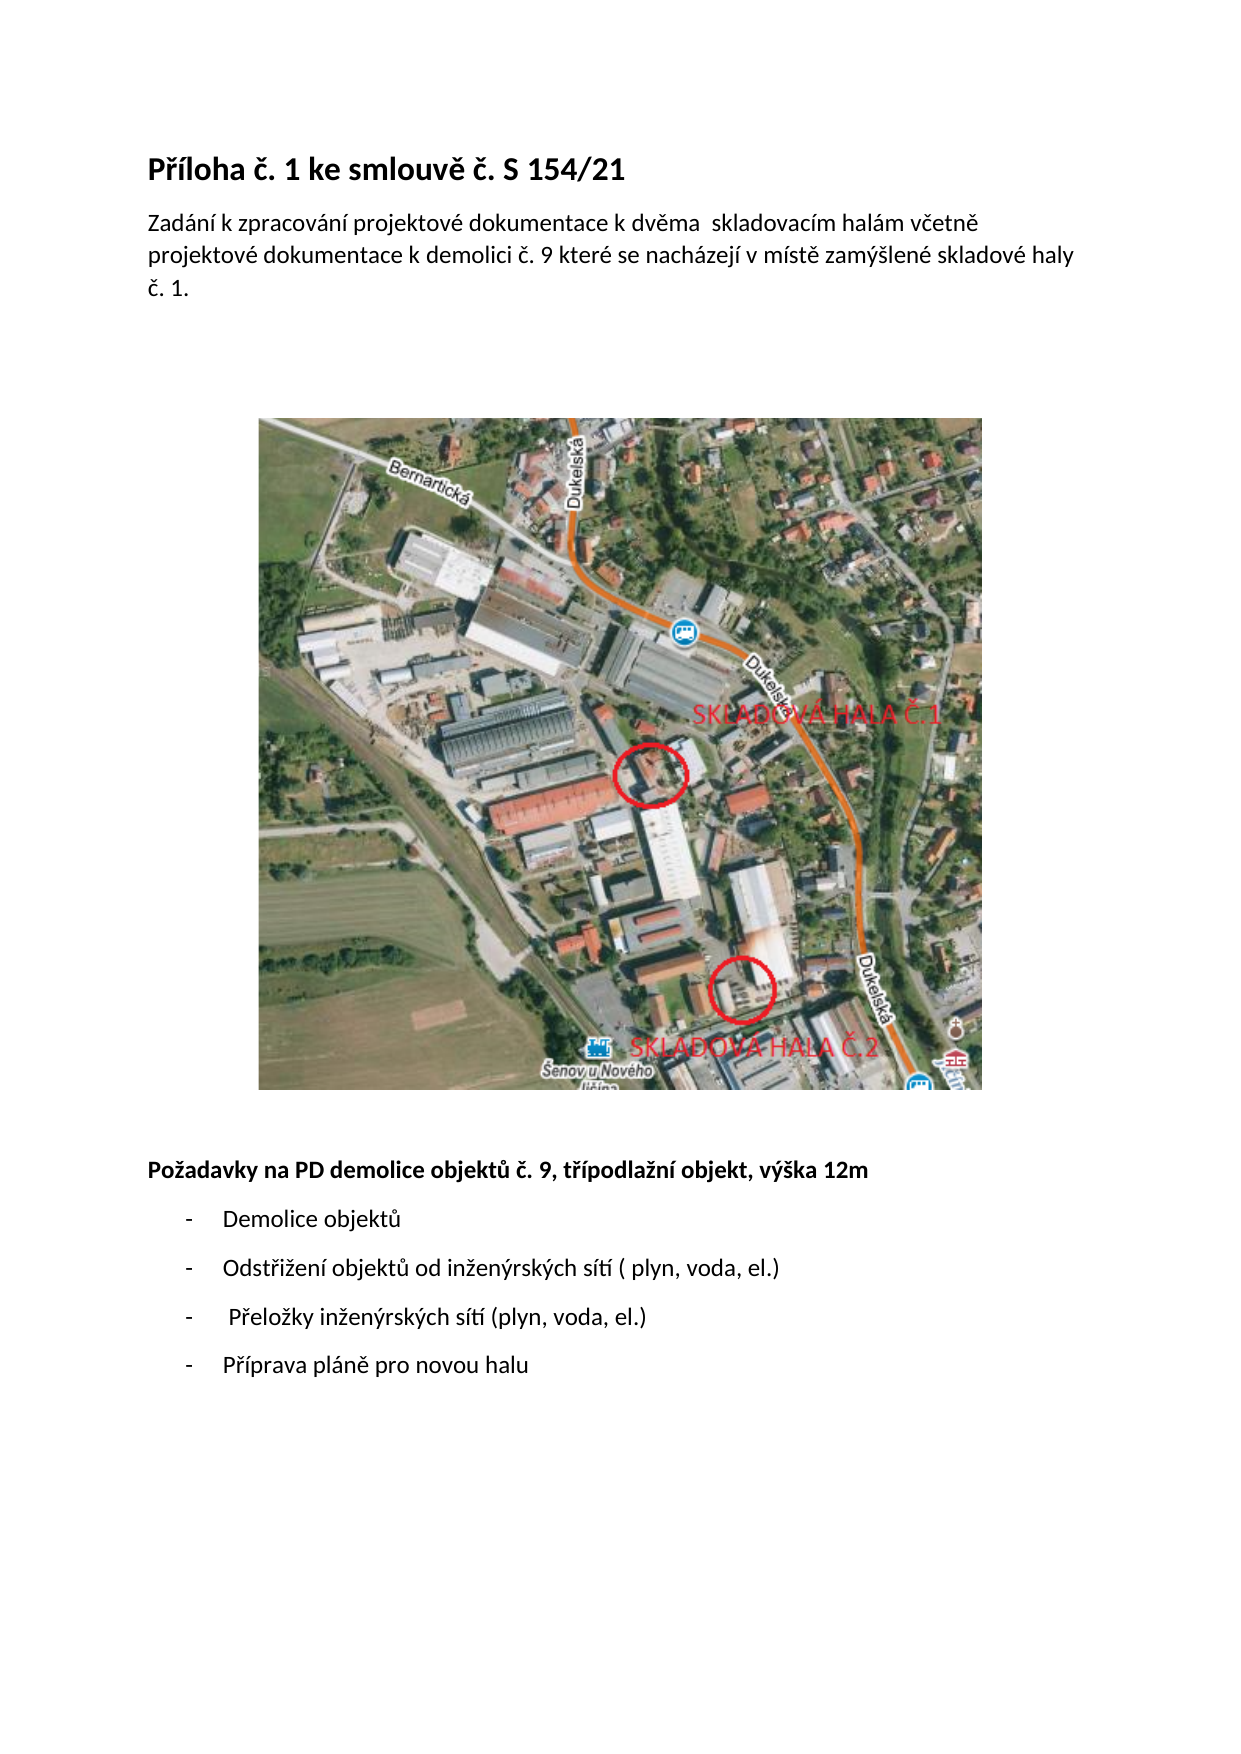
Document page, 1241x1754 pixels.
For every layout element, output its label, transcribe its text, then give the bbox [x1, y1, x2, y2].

list Odstřižení objektů od inženýrských sítí ( plyn, voda, el.) [185, 1252, 1093, 1282]
text Příloha č. 1 ke smlouvě č. S 154/21 [148, 148, 1093, 188]
list Příprava pláně pro novou halu [185, 1350, 1093, 1380]
list Demolice objektů [185, 1203, 1093, 1233]
picture [258, 418, 982, 1090]
text Zadání k zpracování projektové dokumentace k dvěma skladovacím halám včetně projektové dokumentace k demolici č. 9 které se nacházejí v místě zamýšlené skladové haly č. 1. [148, 207, 1093, 302]
text Požadavky na PD demolice objektů č. 9, třípodlažní objekt, výška 12m [148, 1154, 1093, 1184]
list Přeložky inženýrských sítí (plyn, voda, el.) [185, 1301, 1093, 1331]
